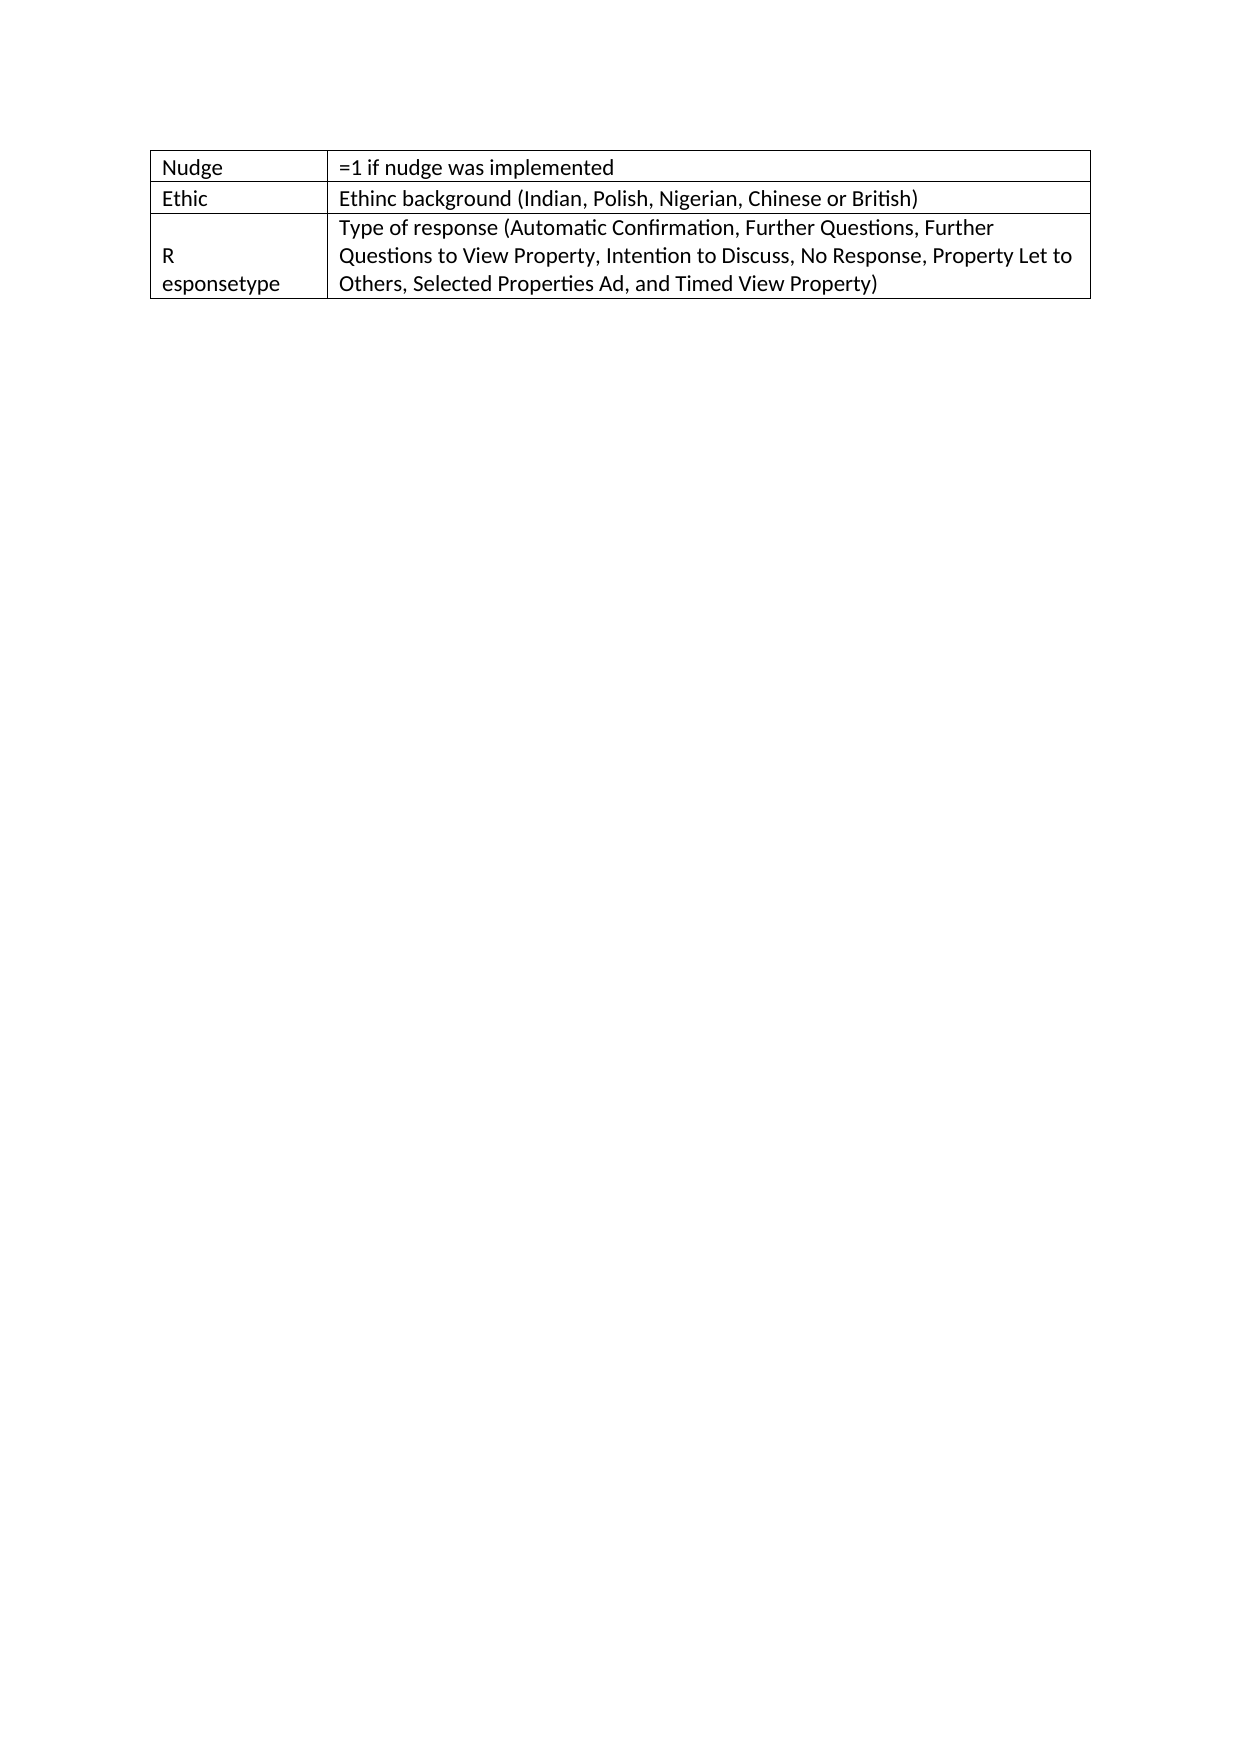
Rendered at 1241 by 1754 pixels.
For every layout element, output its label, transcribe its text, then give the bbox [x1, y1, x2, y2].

table_cell =1 if nudge was implemented [328, 151, 1090, 181]
table_cell Ethinc background (Indian, Polish, Nigerian, Chinese or British) [328, 182, 1090, 212]
table_cell Nudge [151, 151, 327, 181]
table_cell Ethic [151, 182, 327, 212]
table_cell R esponsetype [151, 214, 327, 298]
table_cell Type of response (Automatic Confirmation, Further Questions, Further Questions to View Property, Intention to Discuss, No Response, Property Let to Others, Selected Properties Ad, and Timed View Property) [328, 214, 1090, 298]
